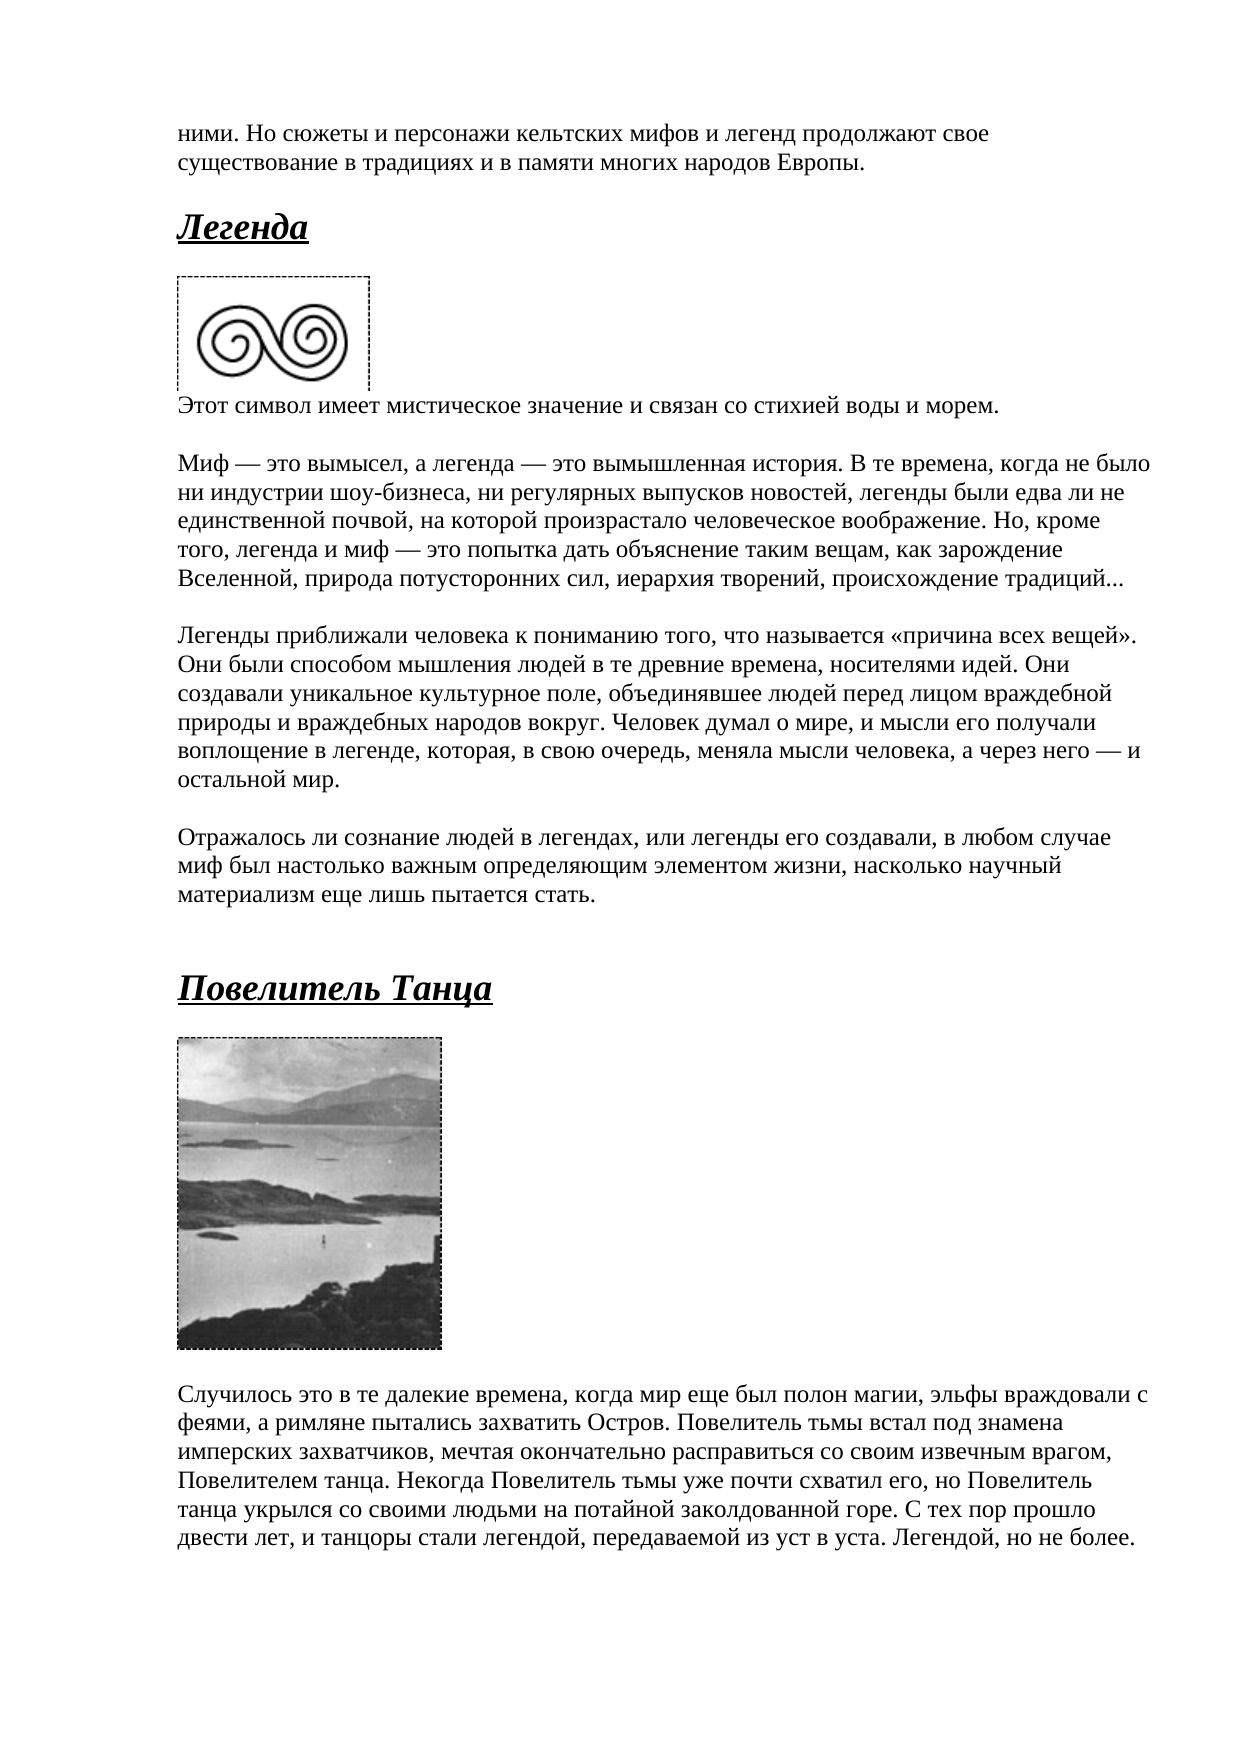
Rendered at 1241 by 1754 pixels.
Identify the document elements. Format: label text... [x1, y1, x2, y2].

text Миф — это вымысел, а легенда — это вымышленная история. В те времена, когда не было ни индустрии шоу-бизнеса, ни регулярных выпусков новостей, легенды были едва ли не единственной почвой, на которой произрастало человеческое воображение. Но, кроме того, легенда и миф — это попытка дать объяснение таким вещам, как зарождение Вселенной, природа потусторонних сил, иерархия творений, происхождение традиций... [177, 448, 1152, 592]
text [177, 118, 1152, 176]
text Этот символ имеет мистическое значение и связан со стихией воды и морем. [177, 390, 1152, 419]
text Повелитель Танца [177, 965, 1152, 1008]
picture [177, 276, 370, 391]
text Легенды приближали человека к пониманию того, что называется «причина всех вещей». Они были способом мышления людей в те древние времена, носителями идей. Они создавали уникальное культурное поле, объединявшее людей перед лицом враждебной природы и враждебных народов вокруг. Человек думал о мире, и мысли его получали воплощение в легенде, которая, в свою очередь, меняла мысли человека, а через него — и остальной мир. [177, 620, 1152, 793]
picture [177, 1037, 442, 1350]
text Отражалось ли сознание людей в легендах, или легенды его создавали, в любом случае миф был настолько важным определяющим элементом жизни, насколько научный материализм еще лишь пытается стать. [177, 822, 1152, 908]
text Случилось это в те далекие времена, когда мир еще был полон магии, эльфы враждовали с феями, а римляне пытались захватить Остров. Повелитель тьмы встал под знамена имперских захватчиков, мечтая окончательно расправиться со своим извечным врагом, Повелителем танца. Некогда Повелитель тьмы уже почти схватил его, но Повелитель танца укрылся со своими людьми на потайной заколдованной горе. С тех пор прошло двести лет, и танцоры стали легендой, передаваемой из уст в уста. Легендой, но не более. [177, 1379, 1152, 1551]
text Легенда [177, 204, 1152, 247]
